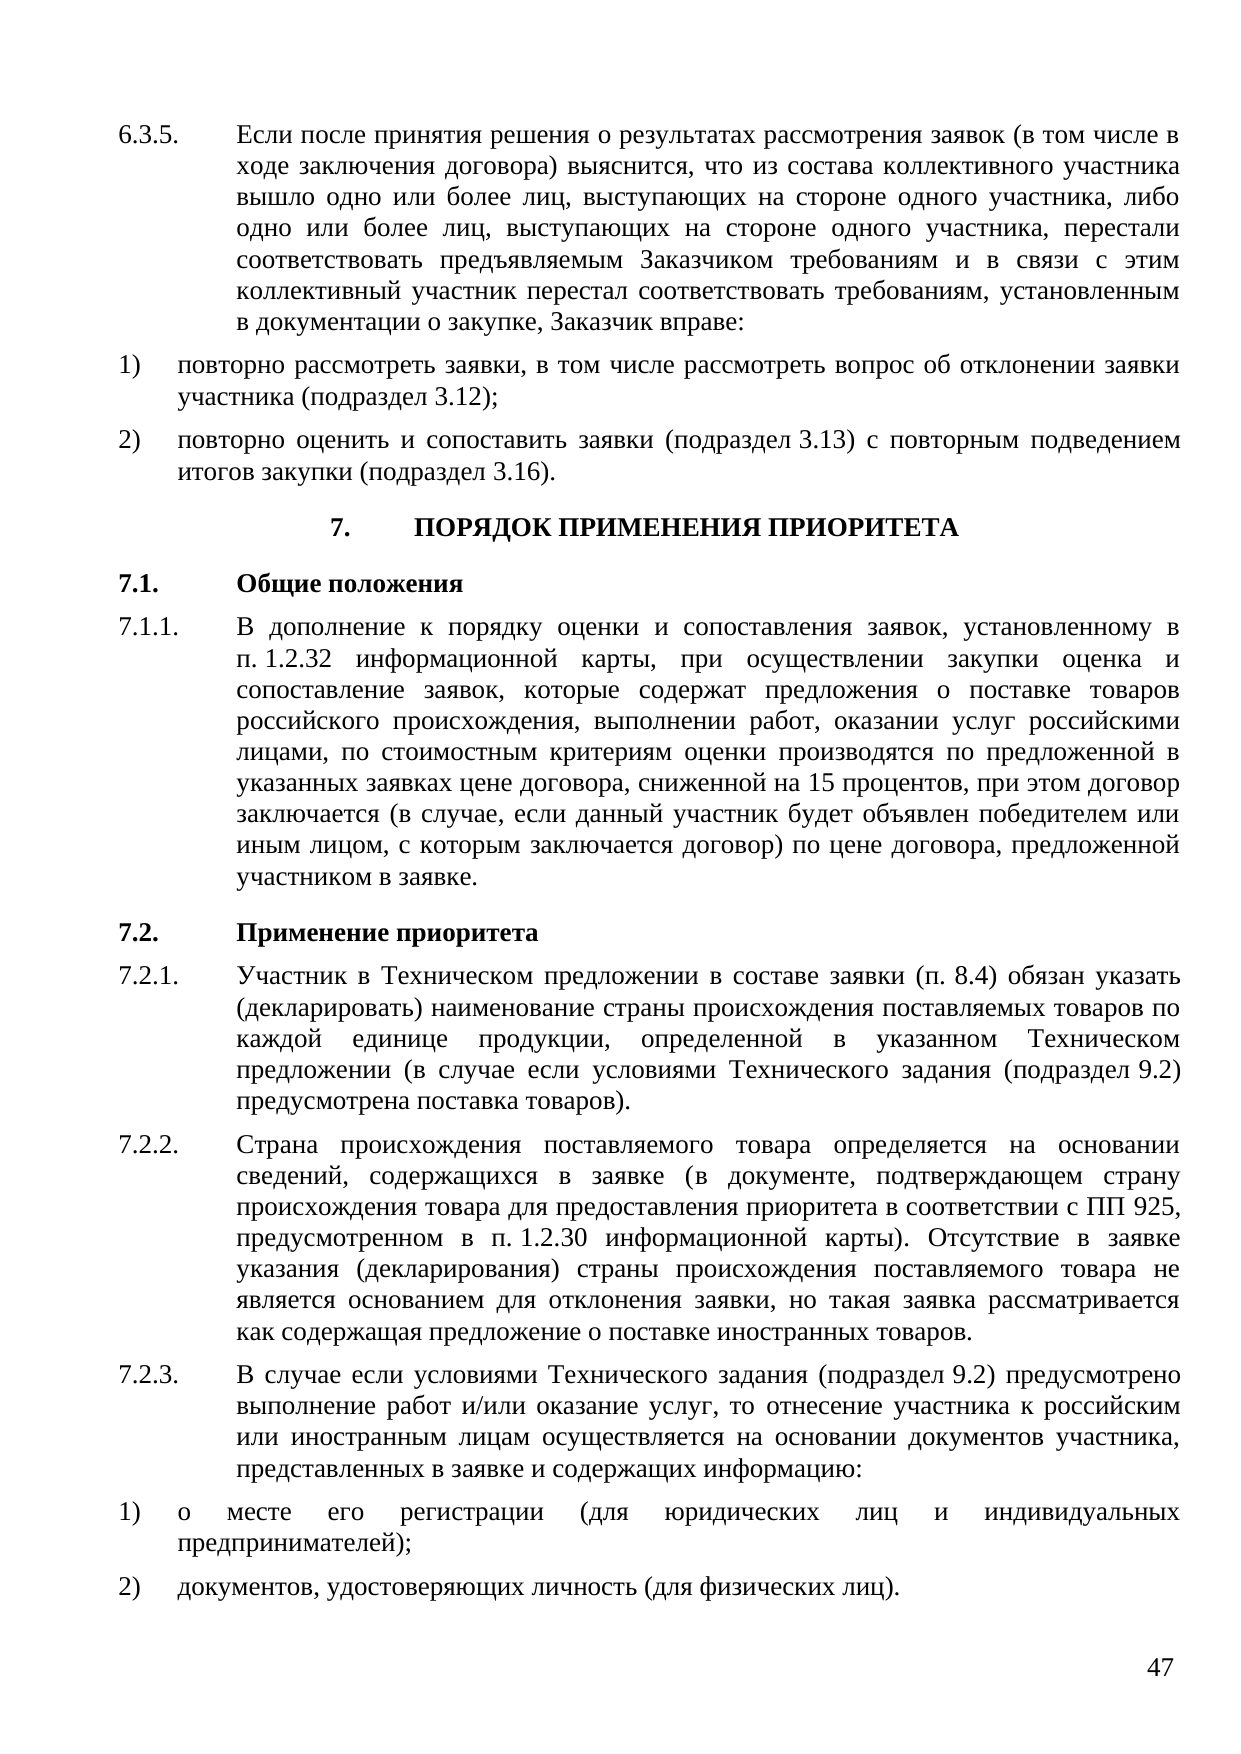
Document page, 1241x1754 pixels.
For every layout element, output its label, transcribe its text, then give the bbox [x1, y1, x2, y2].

text документов, удостоверяющих личность (для физических лиц). [118, 1570, 1181, 1601]
text Порядок применения приоритета [118, 511, 1181, 542]
text В случае если условиями Технического задания (подраздел 9.2) предусмотрено выполнение работ и/или оказание услуг, то отнесение участника к российским или иностранным лицам осуществляется на основании документов участника, представленных в заявке и содержащих информацию: [118, 1358, 1181, 1483]
text Участник в Техническом предложении в составе заявки (п. 8.4) обязан указать (декларировать) наименование страны происхождения поставляемых товаров по каждой единице продукции, определенной в указанном Техническом предложении (в случае если условиями Технического задания (подраздел 9.2) предусмотрена поставка товаров). [118, 959, 1181, 1115]
text Страна происхождения поставляемого товара определяется на основании сведений, содержащихся в заявке (в документе, подтверждающем страну происхождения товара для предоставления приоритета в соответствии с ПП 925, предусмотренном в п. 1.2.29 информационной карты). Отсутствие в заявке указания (декларирования) страны происхождения поставляемого товара не является основанием для отклонения заявки, но такая заявка рассматривается как содержащая предложение о поставке иностранных товаров. [118, 1128, 1181, 1346]
text о месте его регистрации (для юридических лиц и индивидуальных предпринимателей); [118, 1495, 1181, 1558]
text повторно рассмотреть заявки, в том числе рассмотреть вопрос об отклонении заявки участника (подраздел 3.12); [118, 349, 1181, 411]
text Применение приоритета [118, 916, 1181, 947]
text Если после принятия решения о результатах рассмотрения заявок (в том числе в ходе заключения договора) выяснится, что из состава коллективного участника вышло одно или более лиц, выступающих на стороне одного участника, либо одно или более лиц, выступающих на стороне одного участника, перестали соответствовать предъявляемым Заказчиком требованиям и в связи с этим коллективный участник перестал соответствовать требованиям, установленным в документации о закупке, Заказчик вправе: [118, 118, 1181, 336]
text повторно оценить и сопоставить заявки (подраздел 3.13) с повторным подведением итогов закупки (подраздел 3.16). [118, 423, 1181, 486]
text Общие положения [118, 567, 1181, 598]
text В дополнение к порядку оценки и сопоставления заявок, установленному в п. 1.2.31 информационной карты, при осуществлении закупки оценка и сопоставление заявок, которые содержат предложения о поставке товаров российского происхождения, выполнении работ, оказании услуг российскими лицами, по стоимостным критериям оценки производятся по предложенной в указанных заявках цене договора, сниженной на 15 процентов, при этом договор заключается (в случае, если данный участник будет объявлен победителем или иным лицом, с которым заключается договор) по цене договора, предложенной участником в заявке. [118, 611, 1181, 891]
